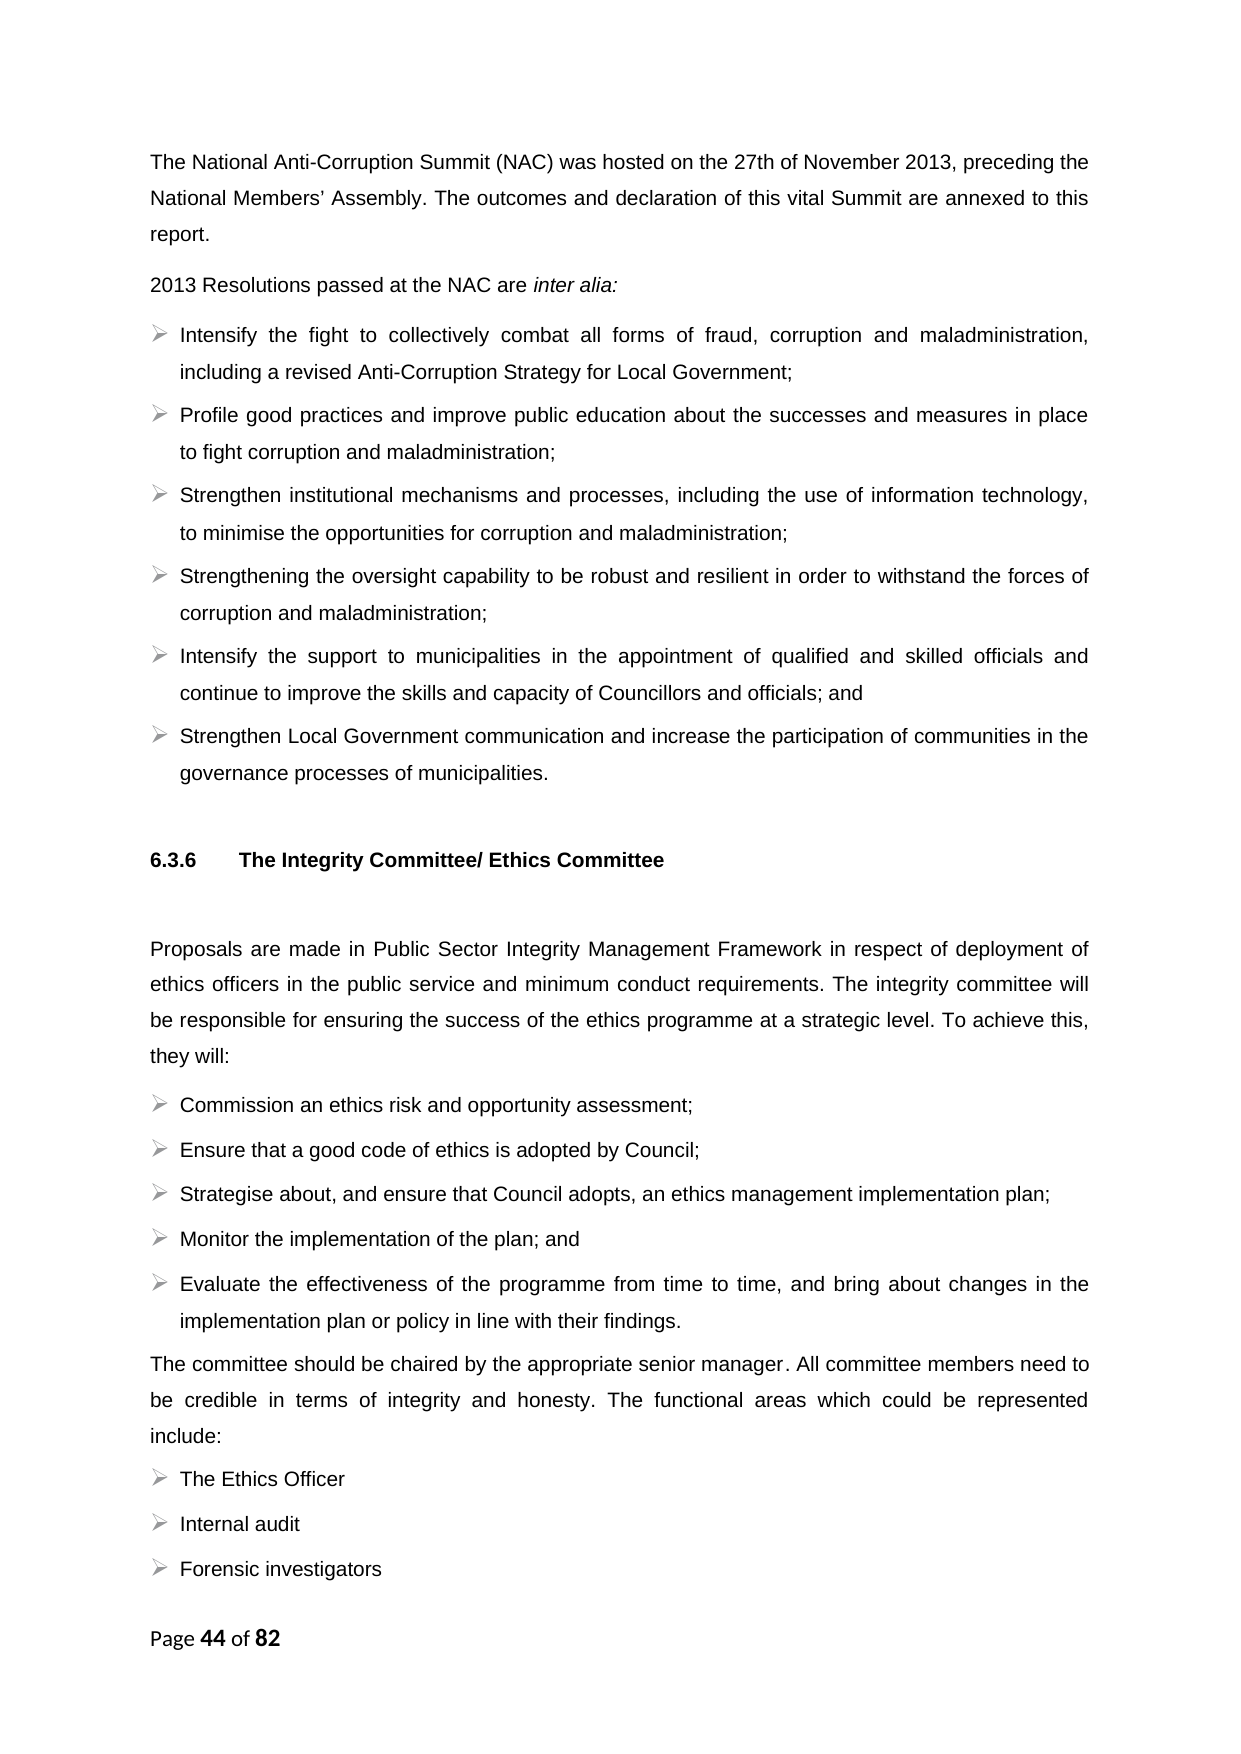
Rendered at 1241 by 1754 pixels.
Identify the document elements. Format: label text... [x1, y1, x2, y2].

subtitle 6.3.6 The Integrity Committee/ Ethics Committee [150, 847, 1090, 871]
text Profile good practices and improve public education about the successes and measures in place to fight corruption and maladministration; [150, 403, 1090, 464]
text Proposals are made in Public Sector Integrity Management Framework in respect of deployment of ethics officers in the public service and minimum conduct requirements. The integrity committee will be responsible for ensuring the success of the ethics programme at a strategic level. To achieve this, they will: [150, 936, 1090, 1068]
text The National Anti-Corruption Summit (NAC) was hosted on the 27th of November 2013, preceding the National Members’ Assembly. The outcomes and declaration of this vital Summit are annexed to this report. [150, 150, 1090, 246]
text Strengthening the oversight capability to be robust and resilient in order to withstand the forces of corruption and maladministration; [150, 563, 1090, 624]
text Strengthen institutional mechanisms and processes, including the use of information technology, to minimise the opportunities for corruption and maladministration; [150, 483, 1090, 544]
text Commission an ethics risk and opportunity assessment; [150, 1093, 1090, 1118]
text 2013 Resolutions passed at the NAC are inter alia: [150, 272, 1090, 296]
text Forensic investigators [150, 1557, 1090, 1582]
text Intensify the fight to collectively combat all forms of fraud, corruption and maladministration, including a revised Anti-Corruption Strategy for Local Government; [150, 323, 1090, 384]
list The committee should be chaired by the appropriate senior manager. All committee members need to be credible in terms of integrity and honesty. The functional areas which could be represented include: [150, 1352, 1090, 1448]
text Strengthen Local Government communication and increase the participation of communities in the governance processes of municipalities. [150, 724, 1090, 785]
text Strategise about, and ensure that Council adopts, an ethics management implementation plan; [150, 1182, 1090, 1207]
text Monitor the implementation of the plan; and [150, 1227, 1090, 1252]
text Ensure that a good code of ethics is adopted by Council; [150, 1137, 1090, 1162]
text Intensify the support to municipalities in the appointment of qualified and skilled officials and continue to improve the skills and capacity of Councillors and officials; and [150, 644, 1090, 705]
text Evaluate the effectiveness of the programme from time to time, and bring about changes in the implementation plan or policy in line with their findings. [150, 1272, 1090, 1333]
text The Ethics Officer [150, 1467, 1090, 1492]
text Internal audit [150, 1512, 1090, 1537]
